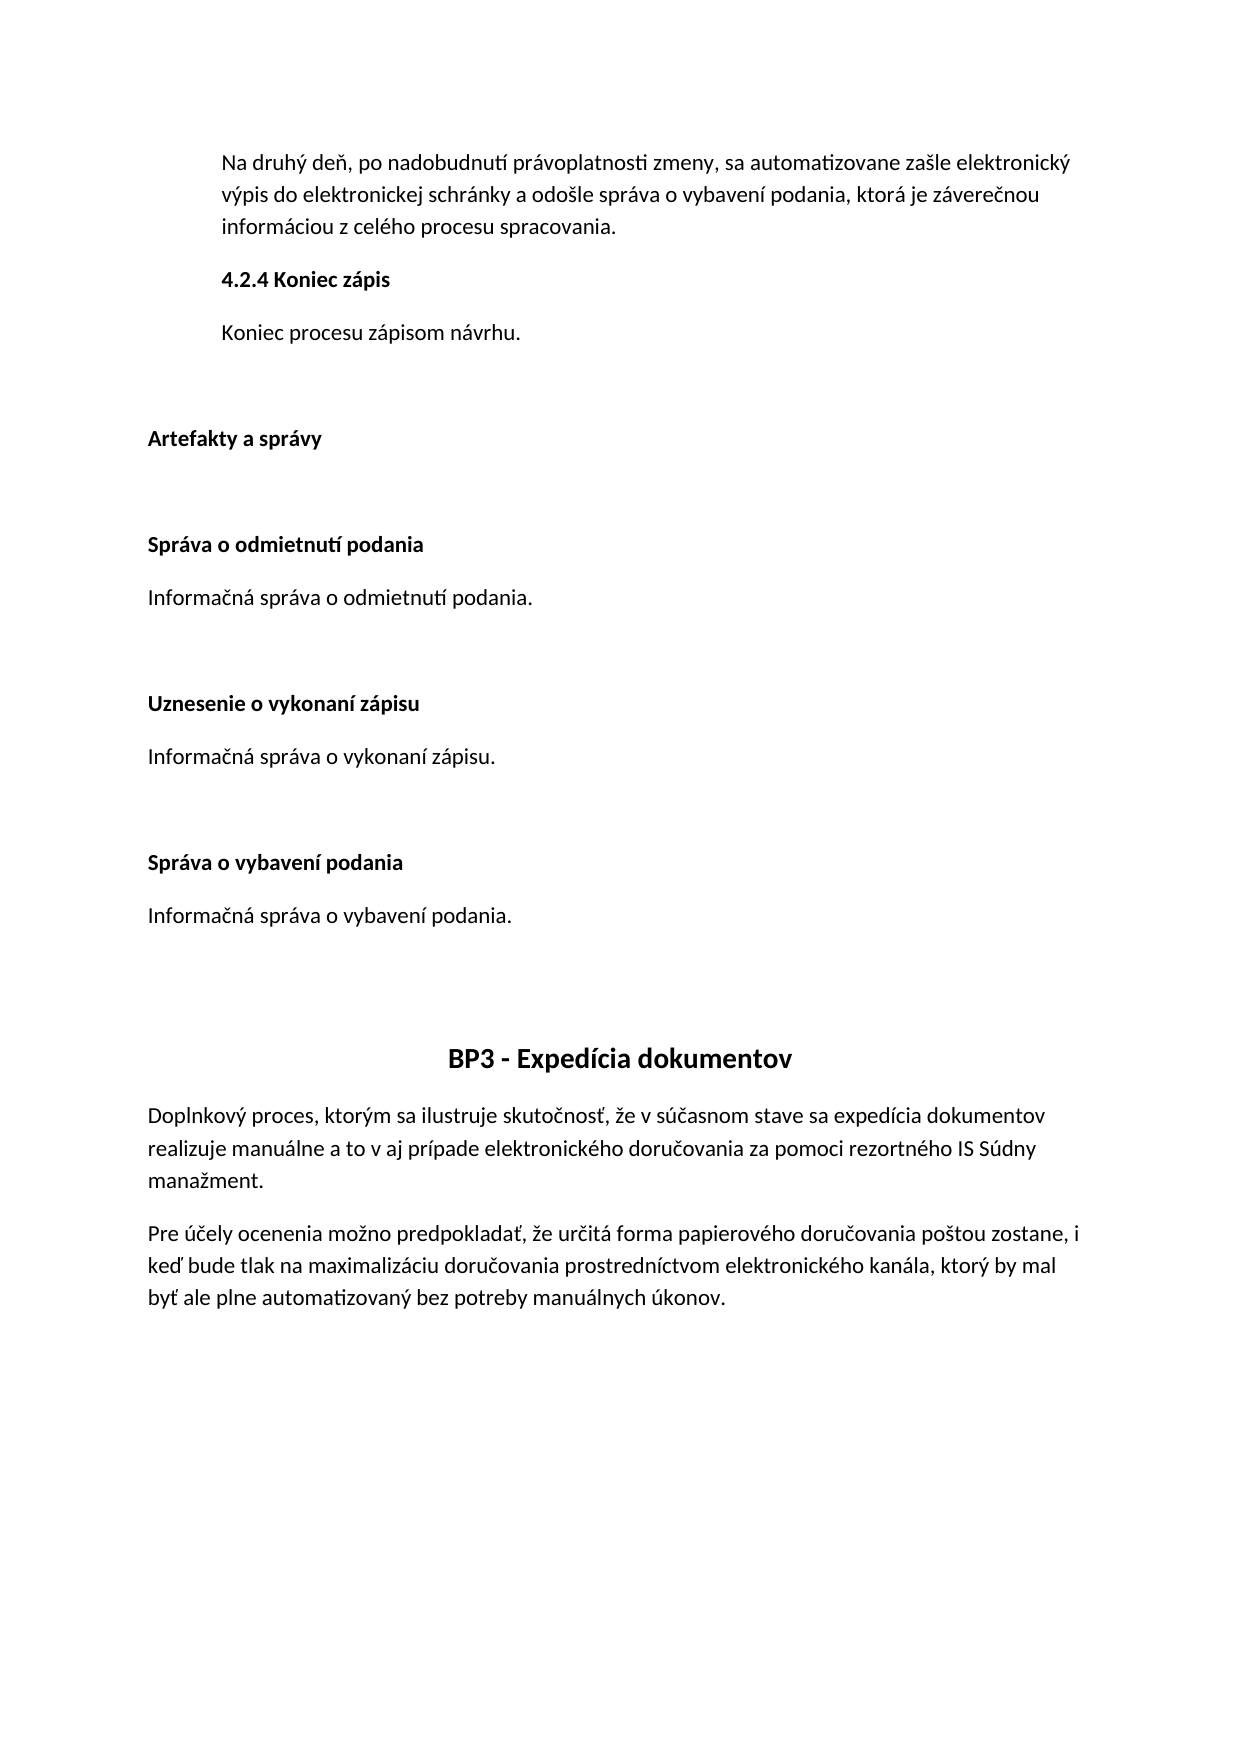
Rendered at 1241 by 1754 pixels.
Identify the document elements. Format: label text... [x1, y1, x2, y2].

text Správa o odmietnutí podania [148, 530, 1092, 558]
text Informačná správa o vykonaní zápisu. [148, 742, 1092, 770]
text Artefakty a správy [148, 424, 1092, 452]
text BP3 - Expedícia dokumentov [148, 1040, 1092, 1075]
text 4.2.4 Koniec zápis [148, 265, 1092, 293]
text Koniec procesu zápisom návrhu. [148, 318, 1092, 346]
text Informačná správa o vybavení podania. [148, 901, 1092, 929]
text Pre účely ocenenia možno predpokladať, že určitá forma papierového doručovania poštou zostane, i keď bude tlak na maximalizáciu doručovania prostredníctvom elektronického kanála, ktorý by mal byť ale plne automatizovaný bez potreby manuálnych úkonov. [148, 1219, 1092, 1311]
text Doplnkový proces, ktorým sa ilustruje skutočnosť, že v súčasnom stave sa expedícia dokumentov realizuje manuálne a to v aj prípade elektronického doručovania za pomoci rezortného IS Súdny manažment. [148, 1101, 1092, 1194]
text Na druhý deň, po nadobudnutí právoplatnosti zmeny, sa automatizovane zašle elektronický výpis do elektronickej schránky a odošle správa o vybavení podania, ktorá je záverečnou informáciou z celého procesu spracovania. [221, 148, 1092, 240]
text Správa o vybavení podania [148, 848, 1092, 876]
text Uznesenie o vykonaní zápisu [148, 689, 1092, 717]
text Informačná správa o odmietnutí podania. [148, 583, 1092, 611]
